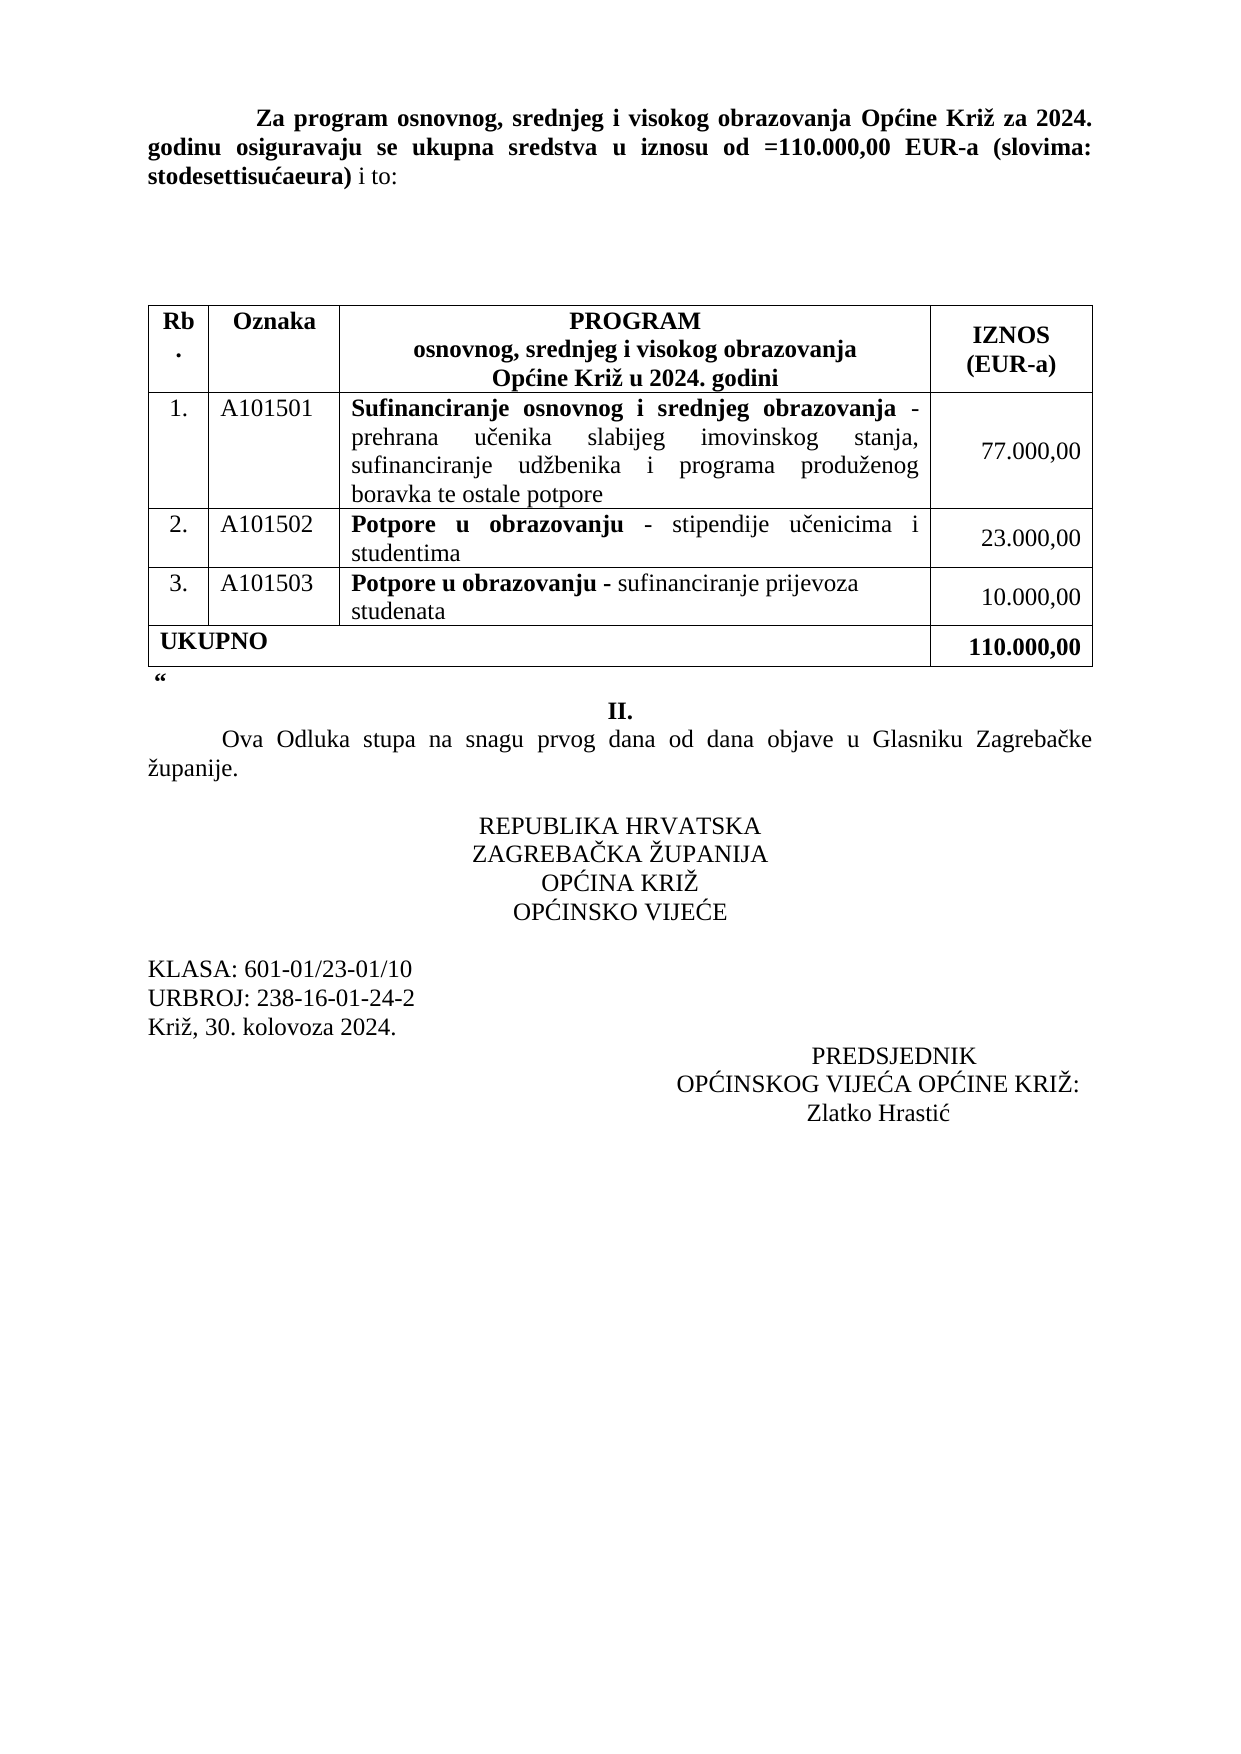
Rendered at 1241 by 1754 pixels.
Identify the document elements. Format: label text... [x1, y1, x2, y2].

table_cell Potpore u obrazovanju - stipendije učenicima i studentima [340, 509, 930, 567]
list URBROJ: 238-16-01-24-2 [148, 983, 1092, 1012]
list OPĆINSKOG VIJEĆA OPĆINE KRIŽ: [590, 1069, 1092, 1098]
table_cell 110.000,00 [931, 626, 1092, 666]
list PREDSJEDNIK [148, 1041, 1092, 1069]
table_header Rb. [149, 306, 208, 392]
text “ [148, 667, 1092, 696]
table_cell Sufinanciranje osnovnog i srednjeg obrazovanja - prehrana učenika slabijeg imovinskog stanja, sufinanciranje udžbenika i programa produženog boravka te ostale potpore [340, 393, 930, 508]
table_cell 2. [149, 509, 208, 567]
table_header PROGRAM osnovnog, srednjeg i visokog obrazovanja Općine Križ u 2024. godini [340, 306, 930, 392]
table_cell 3. [149, 568, 208, 625]
list Križ, 30. kolovoza 2024. [148, 1012, 1092, 1041]
text Ova Odluka stupa na snagu prvog dana od dana objave u Glasniku Zagrebačke županije. [148, 724, 1092, 782]
list II. [148, 696, 1092, 724]
table_cell A101502 [209, 509, 339, 567]
list OPĆINA KRIŽ [148, 868, 1092, 897]
table_header Oznaka [209, 306, 339, 392]
table_header IZNOS (EUR-a) [931, 306, 1092, 392]
list OPĆINSKO VIJEĆE [148, 897, 1092, 926]
table_cell 1. [149, 393, 208, 508]
table_cell UKUPNO [149, 626, 930, 666]
list KLASA: 601-01/23-01/10 [148, 954, 1092, 983]
table_cell Potpore u obrazovanju - sufinanciranje prijevoza studenata [340, 568, 930, 625]
table_cell 10.000,00 [931, 568, 1092, 625]
table_cell A101501 [209, 393, 339, 508]
table_cell 77.000,00 [931, 393, 1092, 508]
list Zlatko Hrastić [148, 1098, 1092, 1127]
list REPUBLIKA HRVATSKA [148, 811, 1092, 839]
list ZAGREBAČKA ŽUPANIJA [148, 839, 1092, 868]
text Za program osnovnog, srednjeg i visokog obrazovanja Općine Križ za 2024. godinu osiguravaju se ukupna sredstva u iznosu od =110.000,00 EUR-a (slovima: stodesettisućaeura) i to: [148, 103, 1092, 190]
table_cell 23.000,00 [931, 509, 1092, 567]
table_cell A101503 [209, 568, 339, 625]
